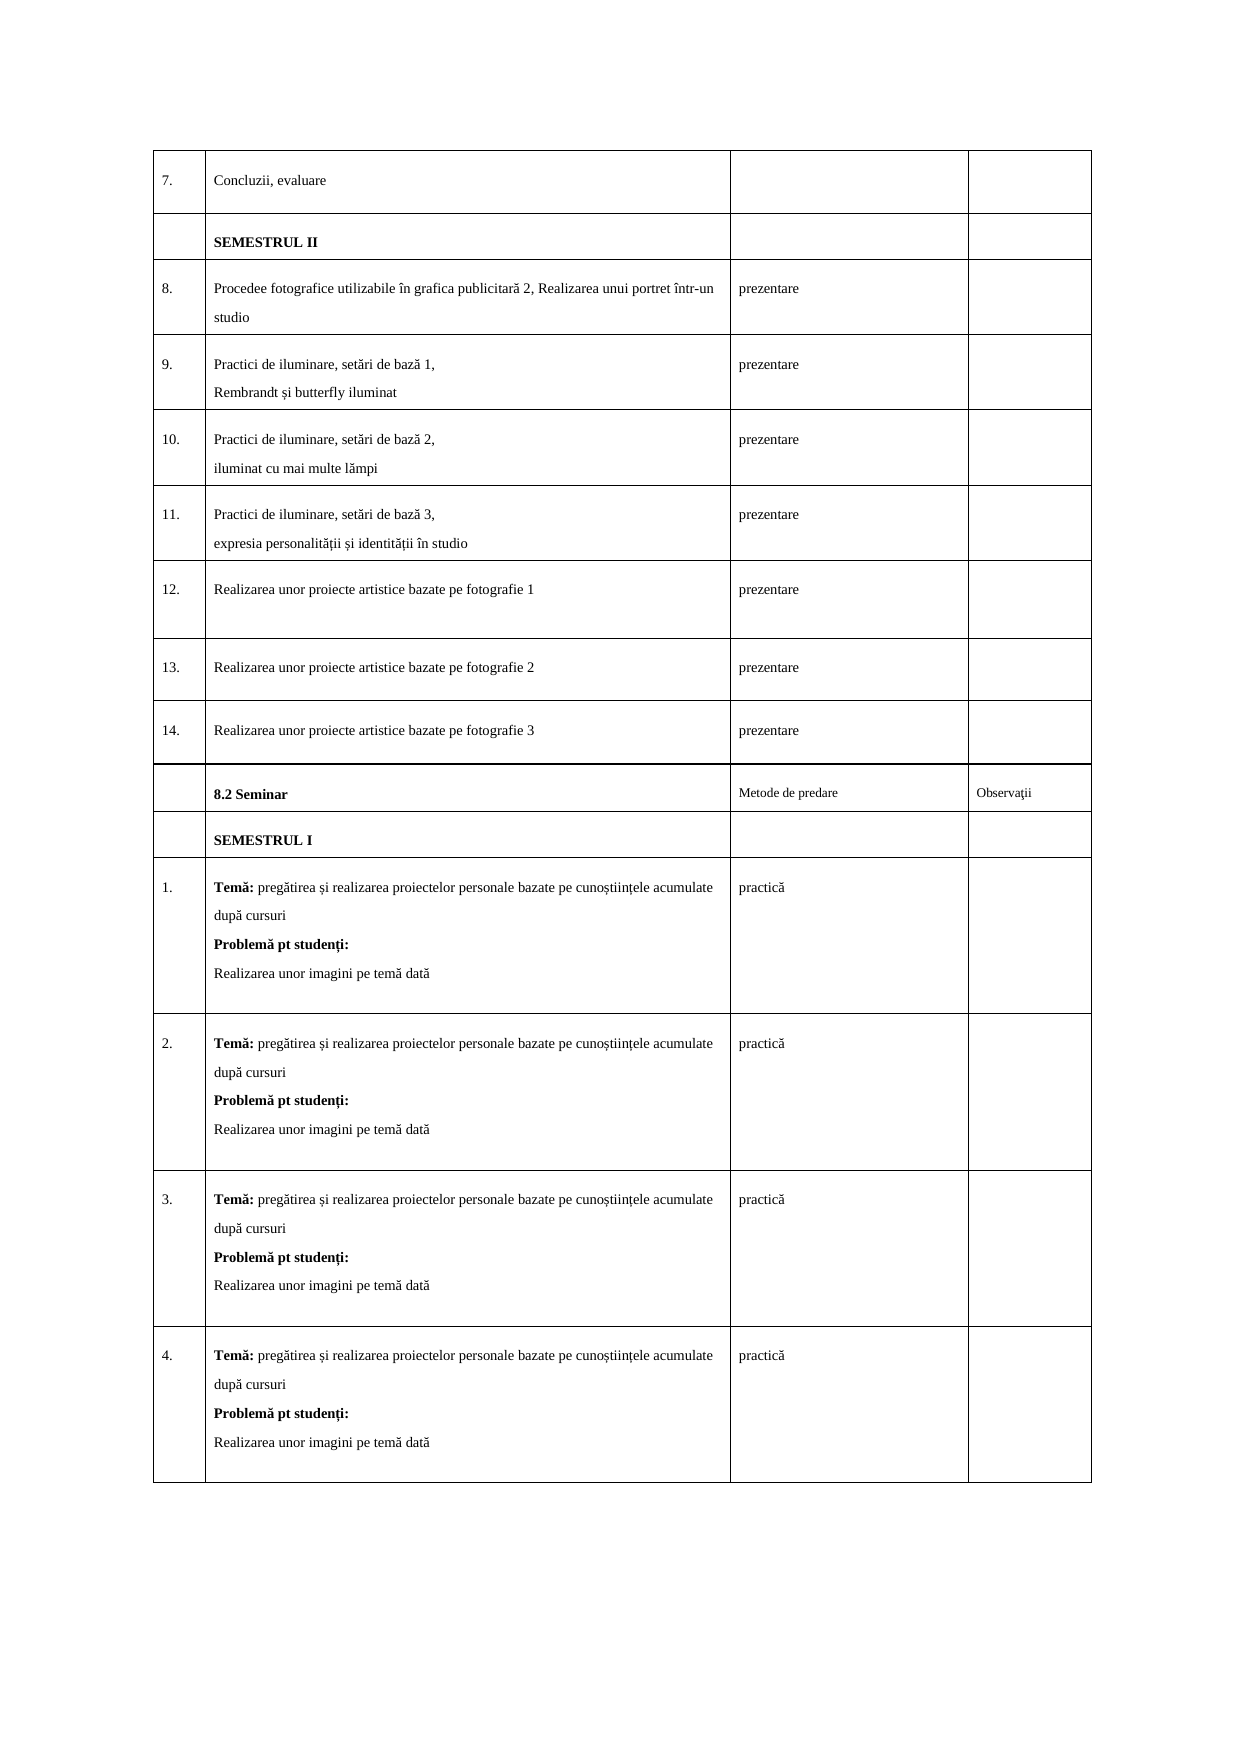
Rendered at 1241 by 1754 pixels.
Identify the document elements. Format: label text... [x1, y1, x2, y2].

table_header Observaţii [969, 765, 1091, 811]
table_cell [969, 1171, 1091, 1326]
table_cell 3. [154, 1171, 205, 1326]
table_cell prezentare [731, 410, 968, 484]
table_cell [969, 812, 1091, 857]
table_cell [969, 151, 1091, 212]
table_cell 10. [154, 410, 205, 484]
table_cell prezentare [731, 639, 968, 700]
table_cell Practici de iluminare, setări de bază 3, expresia personalității și identității în studio [206, 486, 730, 560]
table_cell prezentare [731, 486, 968, 560]
table_cell 14. [154, 701, 205, 763]
table_cell 2. [154, 1014, 205, 1169]
table_cell SEMESTRUL I [206, 812, 730, 857]
table_cell prezentare [731, 701, 968, 763]
table_cell [969, 260, 1091, 334]
table_cell 7. [154, 151, 205, 212]
table_cell Practici de iluminare, setări de bază 1, Rembrandt și butterfly iluminat [206, 335, 730, 409]
table_cell [969, 639, 1091, 700]
table_cell Procedee fotografice utilizabile în grafica publicitară 2, Realizarea unui portret într-un studio [206, 260, 730, 334]
table_cell 11. [154, 486, 205, 560]
table_cell Realizarea unor proiecte artistice bazate pe fotografie 2 [206, 639, 730, 700]
table_cell Realizarea unor proiecte artistice bazate pe fotografie 1 [206, 561, 730, 638]
table_cell practică [731, 858, 968, 1013]
table_cell [969, 561, 1091, 638]
table_cell [731, 812, 968, 857]
table_cell 4. [154, 1327, 205, 1482]
table_cell [969, 335, 1091, 409]
table_cell practică [731, 1327, 968, 1482]
table_cell [969, 1014, 1091, 1169]
table_cell 9. [154, 335, 205, 409]
table_cell [731, 214, 968, 259]
table_cell SEMESTRUL II [206, 214, 730, 259]
table_cell practică [731, 1171, 968, 1326]
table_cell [206, 1327, 730, 1482]
table_cell Practici de iluminare, setări de bază 2, iluminat cu mai multe lămpi [206, 410, 730, 484]
table_cell 8. [154, 260, 205, 334]
table_cell 12. [154, 561, 205, 638]
table_cell [969, 410, 1091, 484]
table_cell prezentare [731, 561, 968, 638]
table_cell prezentare [731, 335, 968, 409]
table_cell prezentare [731, 260, 968, 334]
table_header Metode de predare [731, 765, 968, 811]
table_cell [969, 858, 1091, 1013]
table_cell [969, 1327, 1091, 1482]
table_cell Concluzii, evaluare [206, 151, 730, 212]
table_header 8.2 Seminar [206, 765, 730, 811]
table_cell Realizarea unor proiecte artistice bazate pe fotografie 3 [206, 701, 730, 763]
table_cell [969, 486, 1091, 560]
table_cell 1. [154, 858, 205, 1013]
table_cell [731, 151, 968, 212]
table_cell [969, 214, 1091, 259]
table_cell [969, 701, 1091, 763]
table_cell [154, 812, 205, 857]
table_cell 13. [154, 639, 205, 700]
table_header [154, 765, 205, 811]
table_cell practică [731, 1014, 968, 1169]
table_cell [154, 214, 205, 259]
